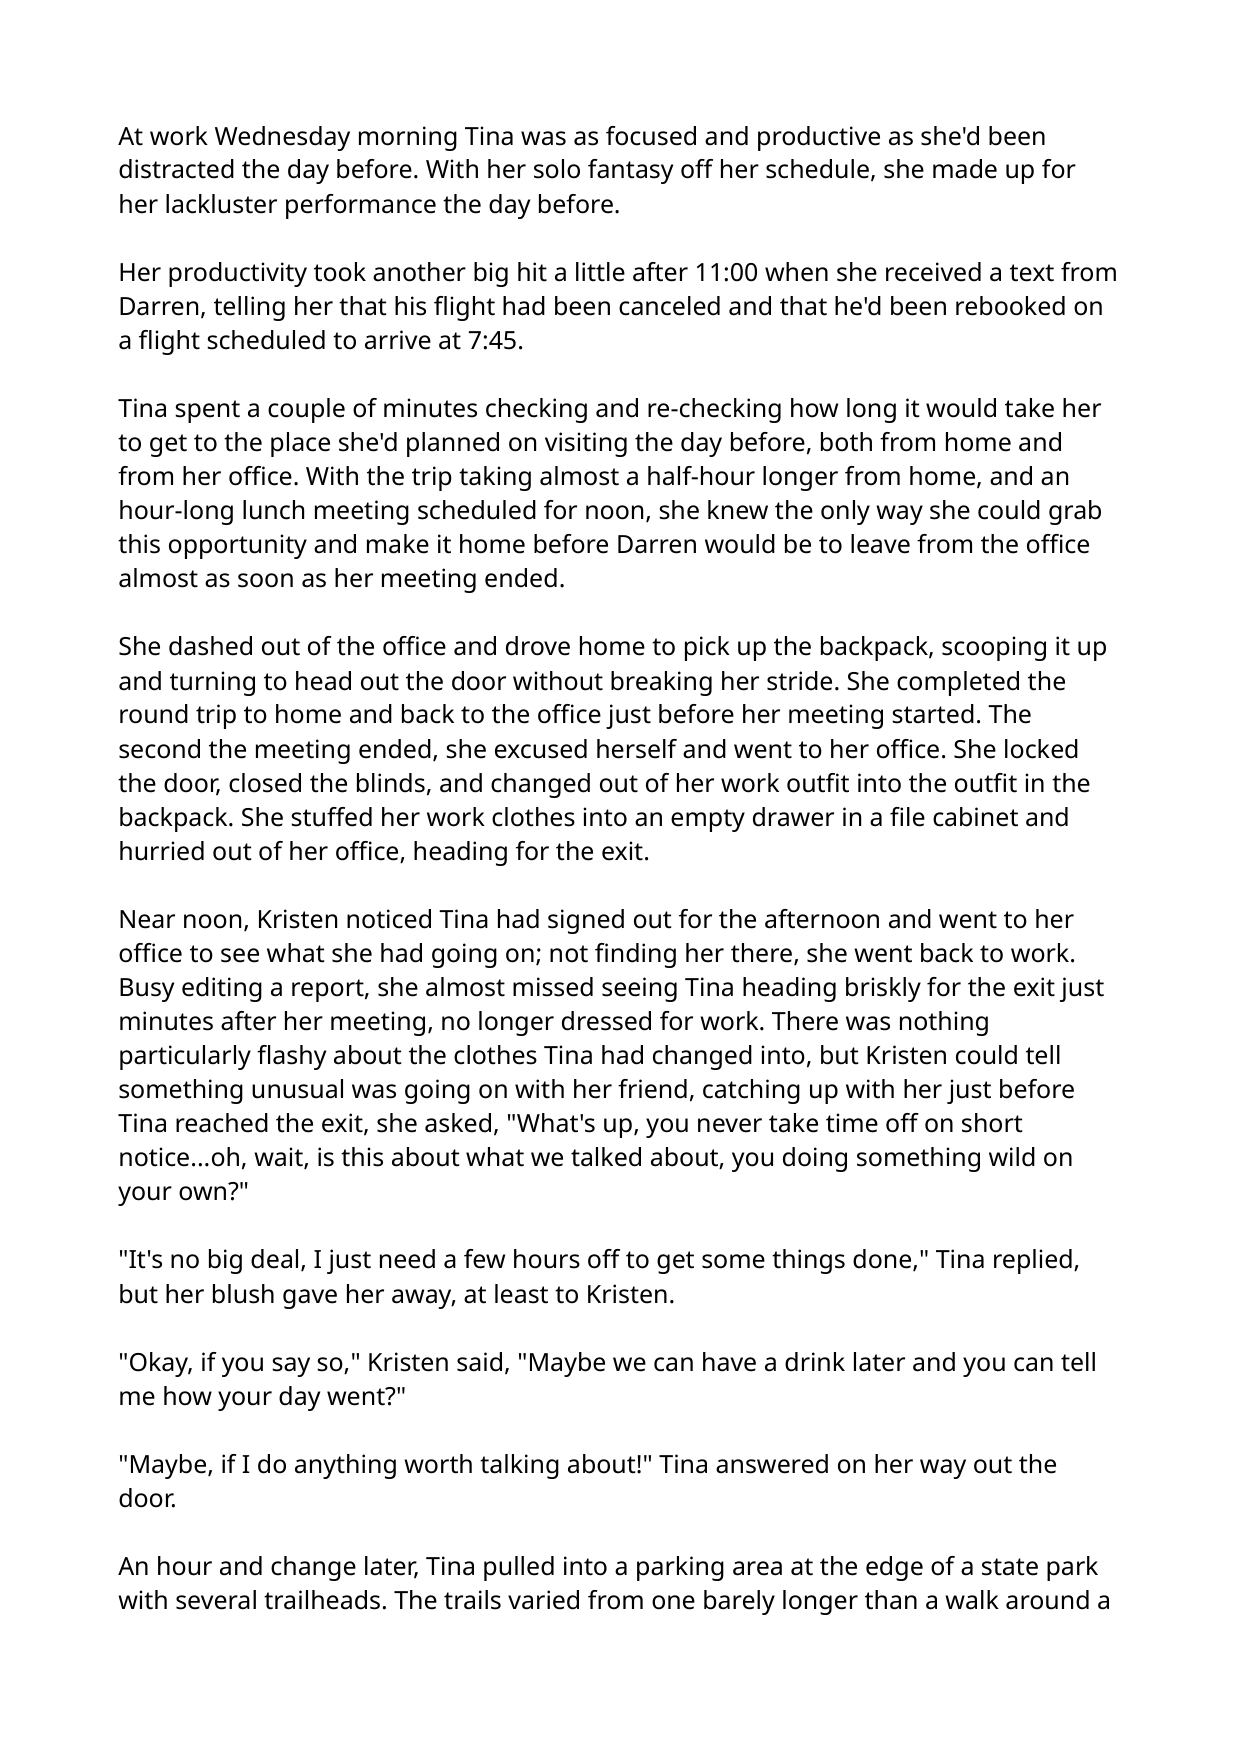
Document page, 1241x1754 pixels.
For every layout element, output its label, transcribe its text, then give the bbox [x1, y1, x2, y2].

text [118, 1549, 1122, 1617]
text "Maybe, if I do anything worth talking about!" Tina answered on her way out the door. [118, 1447, 1122, 1515]
text Near noon, Kristen noticed Tina had signed out for the afternoon and went to her office to see what she had going on; not finding her there, she went back to work. Busy editing a report, she almost missed seeing Tina heading briskly for the exit just minutes after her meeting, no longer dressed for work. There was nothing particularly flashy about the clothes Tina had changed into, but Kristen could tell something unusual was going on with her friend, catching up with her just before Tina reached the exit, she asked, "What's up, you never take time off on short notice...oh, wait, is this about what we talked about, you doing something wild on your own?" [118, 902, 1122, 1208]
text Her productivity took another big hit a little after 11:00 when she received a text from Darren, telling her that his flight had been canceled and that he'd been rebooked on a flight scheduled to arrive at 7:45. [118, 254, 1122, 357]
text She dashed out of the office and drove home to pick up the backpack, scooping it up and turning to head out the door without breaking her stride. She completed the round trip to home and back to the office just before her meeting started. The second the meeting ended, she excused herself and went to her office. She locked the door, closed the blinds, and changed out of her work outfit into the outfit in the backpack. She stuffed her work clothes into an empty drawer in a file cabinet and hurried out of her office, heading for the exit. [118, 629, 1122, 867]
text "It's no big deal, I just need a few hours off to get some things done," Tina replied, but her blush gave her away, at least to Kristen. [118, 1242, 1122, 1310]
text "Okay, if you say so," Kristen said, "Maybe we can have a drink later and you can tell me how your day went?" [118, 1344, 1122, 1412]
text Tina spent a couple of minutes checking and re-checking how long it would take her to get to the place she'd planned on visiting the day before, both from home and from her office. With the trip taking almost a half-hour longer from home, and an hour-long lunch meeting scheduled for noon, she knew the only way she could grab this opportunity and make it home before Darren would be to leave from the office almost as soon as her meeting ended. [118, 391, 1122, 595]
text At work Wednesday morning Tina was as focused and productive as she'd been distracted the day before. With her solo fantasy off her schedule, she made up for her lackluster performance the day before. [118, 118, 1122, 220]
